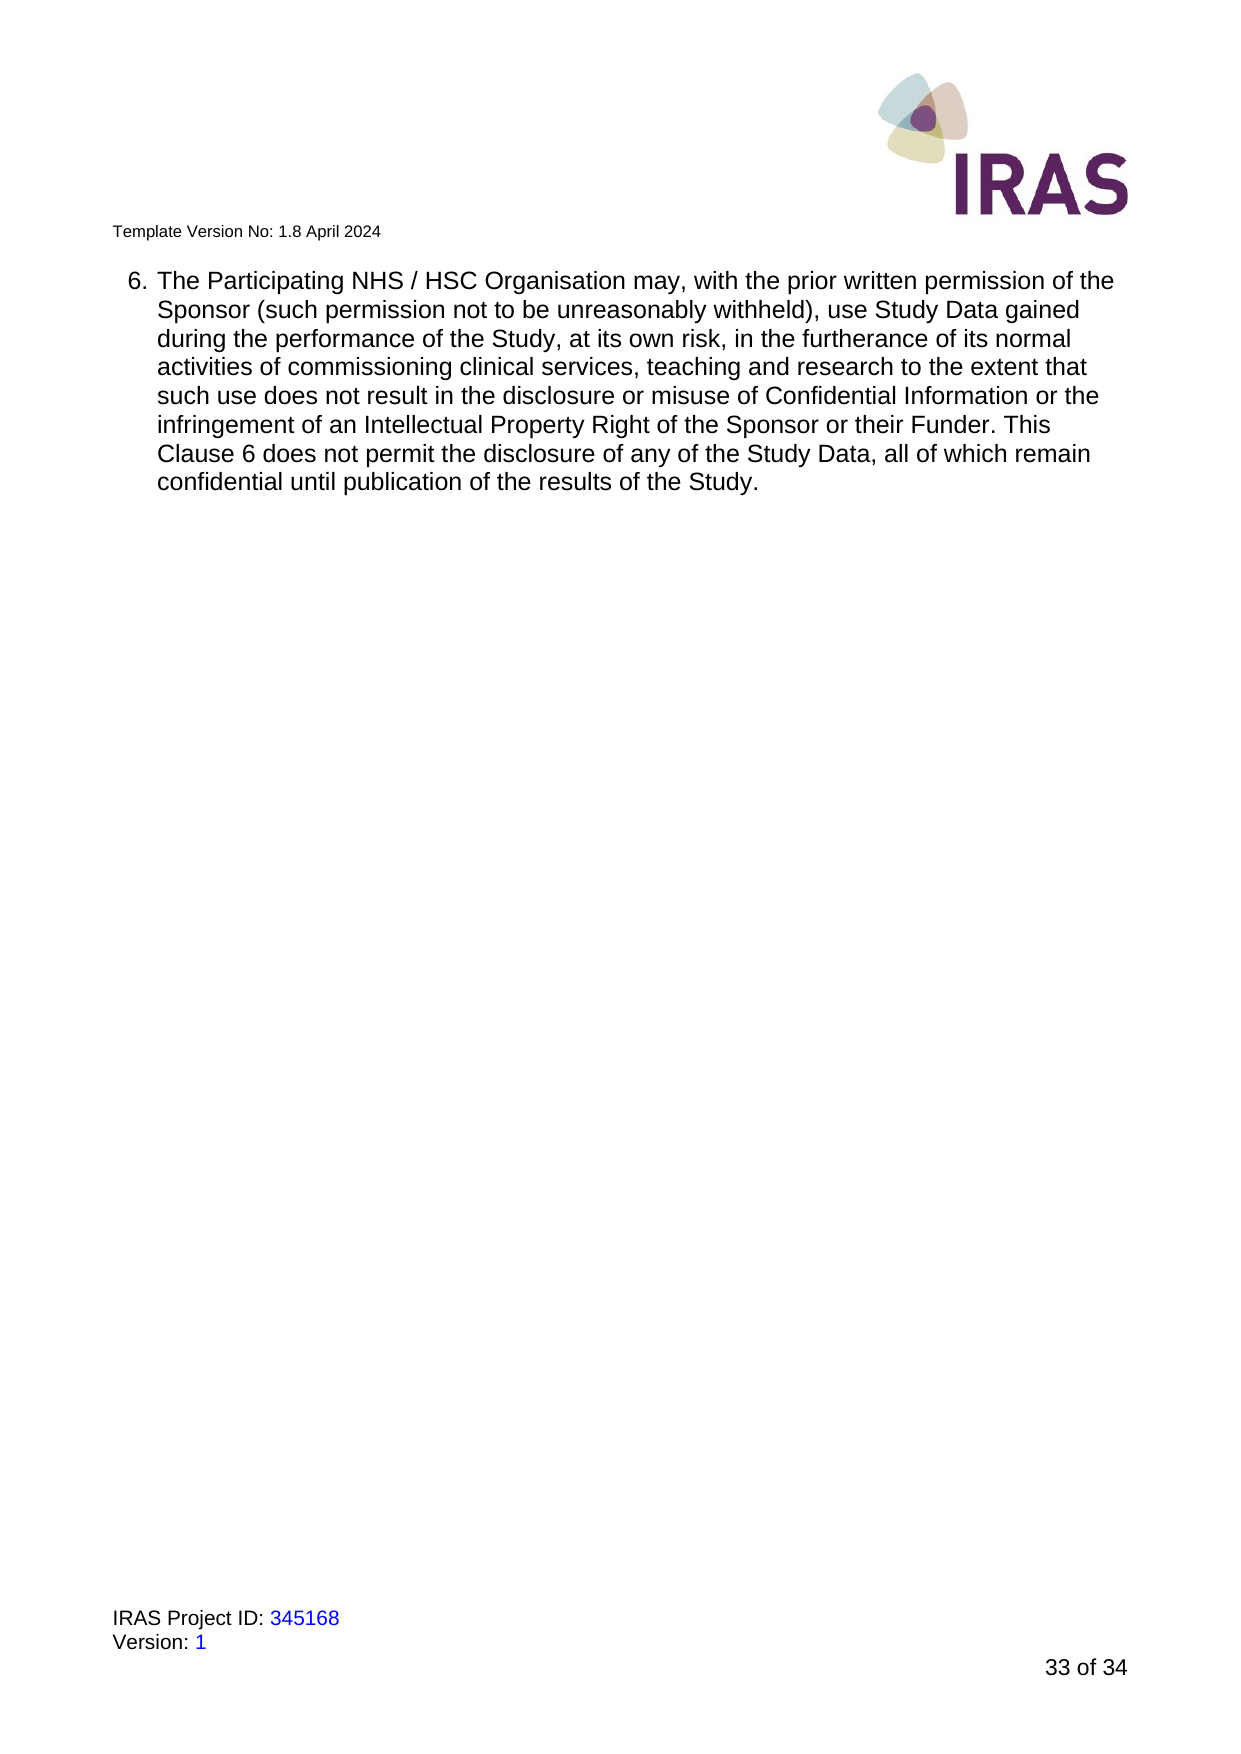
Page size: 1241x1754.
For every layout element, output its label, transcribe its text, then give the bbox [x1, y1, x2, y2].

picture [878, 73, 1128, 222]
list The Participating NHS / HSC Organisation may, with the prior written permission of the Sponsor (such permission not to be unreasonably withheld), use Study Data gained during the performance of the Study, at its own risk, in the furtherance of its normal activities of commissioning clinical services, teaching and research to the extent that such use does not result in the disclosure or misuse of Confidential Information or the infringement of an Intellectual Property Right of the Sponsor or their Funder. This Clause 6 does not permit the disclosure of any of the Study Data, all of which remain confidential until publication of the results of the Study. [127, 266, 1128, 496]
